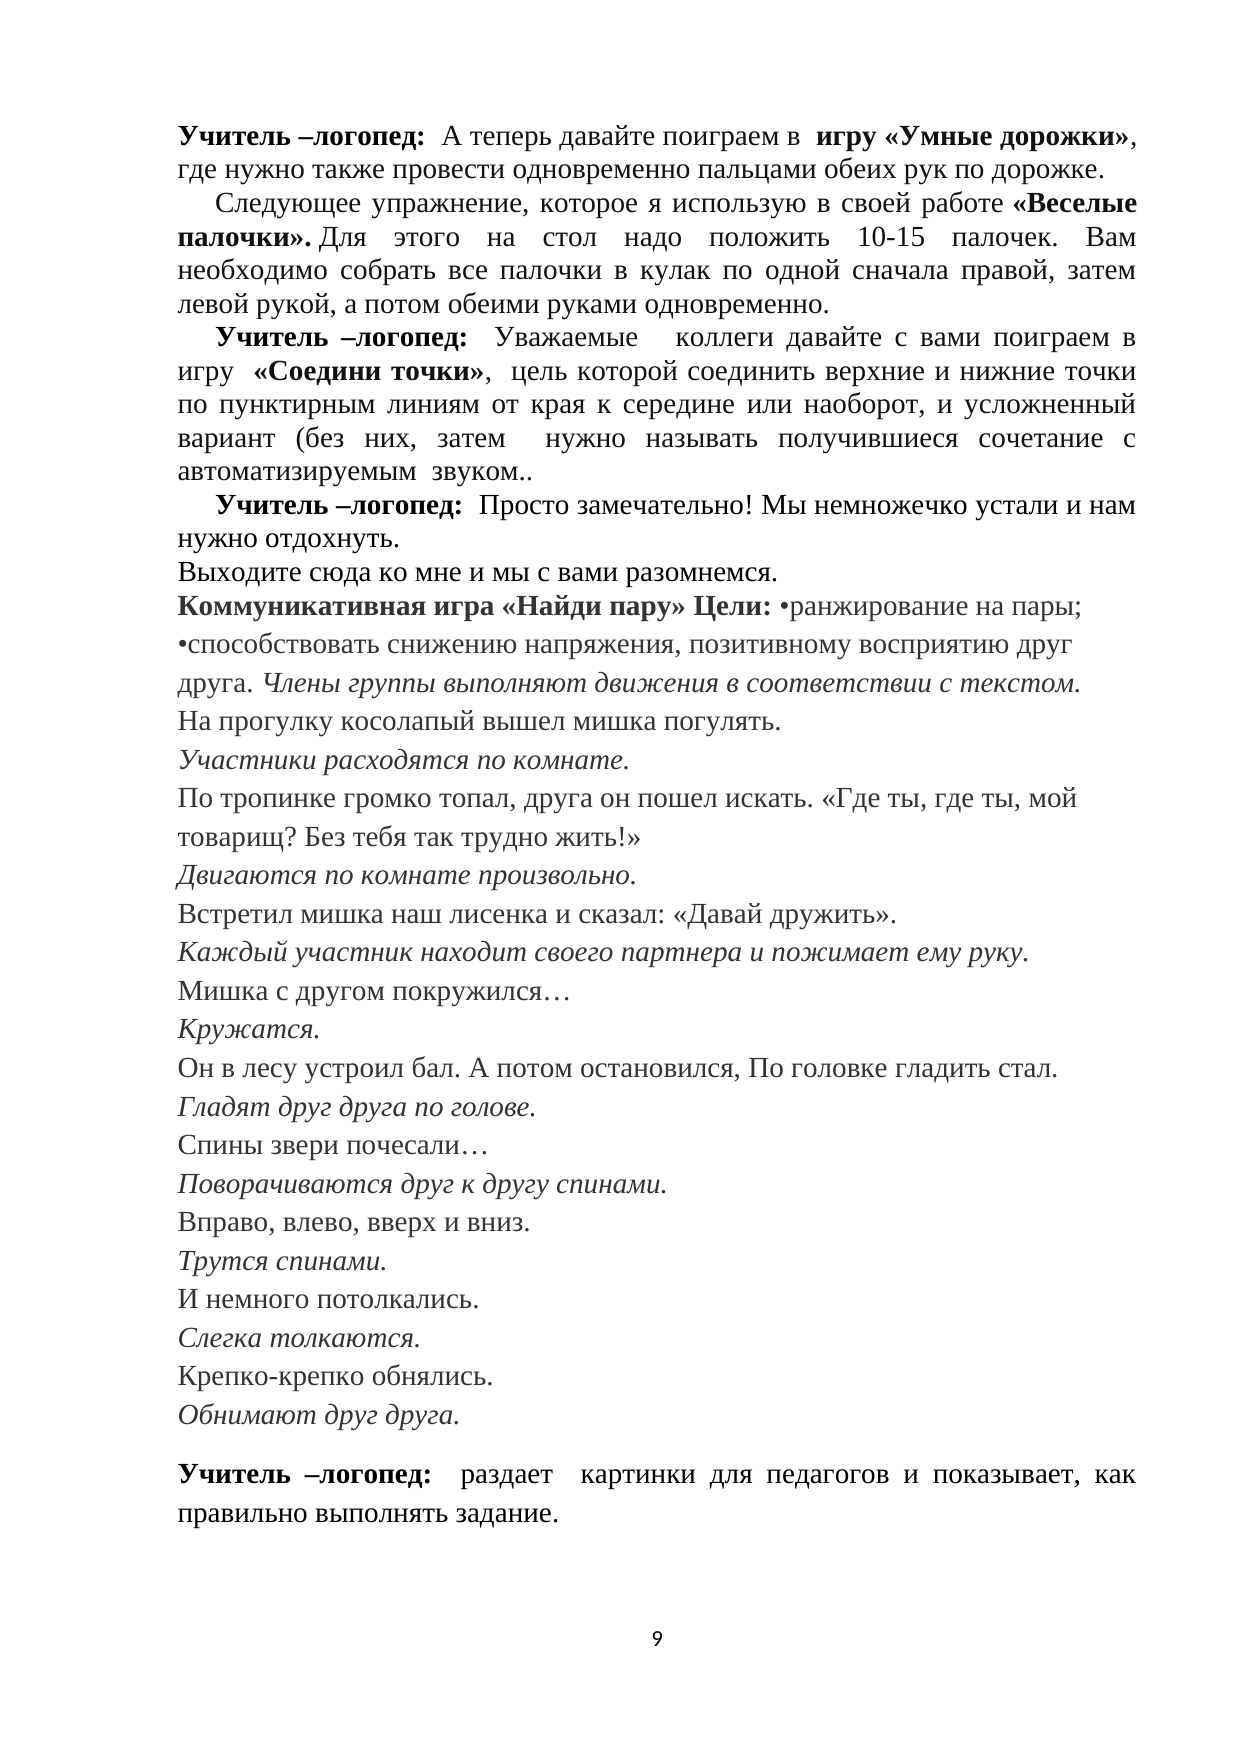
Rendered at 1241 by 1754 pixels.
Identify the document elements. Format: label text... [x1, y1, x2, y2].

text Учитель –логопед: Просто замечательно! Мы немножечко устали и нам нужно отдохнуть. [177, 487, 1137, 554]
text Учитель –логопед: А теперь давайте поиграем в игру «Умные дорожки», где нужно также провести одновременно пальцами обеих рук по дорожке. [177, 118, 1137, 185]
text Следующее упражнение, которое я использую в своей работе «Веселые палочки». Для этого на стол надо положить 10-15 палочек. Вам необходимо собрать все палочки в кулак по одной сначала правой, затем левой рукой, а потом обеими руками одновременно. [177, 185, 1137, 319]
text Учитель –логопед: раздает картинки для педагогов и показывает, как правильно выполнять задание. [177, 1456, 1137, 1528]
text Коммуникативная игра «Найди пару» Цели: •ранжирование на пары; •способствовать снижению напряжения, позитивному восприятию друг друга. Члены группы выполняют движения в соответствии с текстом. На прогулку косолапый вышел мишка погулять. Участники расходятся по комнате. По тропинке громко топал, друга он пошел искать. «Где ты, где ты, мой товарищ? Без тебя так трудно жить!» Двигаются по комнате произвольно. Встретил мишка наш лисенка и сказал: «Давай дружить». Каждый участник находит своего партнера и пожимает ему руку. Мишка с другом покружился… Кружатся. Он в лесу устроил бал. А потом остановился, По головке гладить стал. Гладят друг друга по голове. Спины звери почесали… Поворачиваются друг к другу спинами. Вправо, влево, вверх и вниз. Трутся спинами. И немного потолкались. Слегка толкаются. Крепко-крепко обнялись. Обнимают друг друга. [177, 588, 1137, 1431]
text Выходите сюда ко мне и мы с вами разомнемся. [177, 554, 1137, 588]
text Учитель –логопед: Уважаемые коллеги давайте с вами поиграем в игру «Соедини точки», цель которой соединить верхние и нижние точки по пунктирным линиям от края к середине или наоборот, и усложненный вариант (без них, затем нужно называть получившиеся сочетание с автоматизируемым звуком.. [177, 319, 1137, 487]
